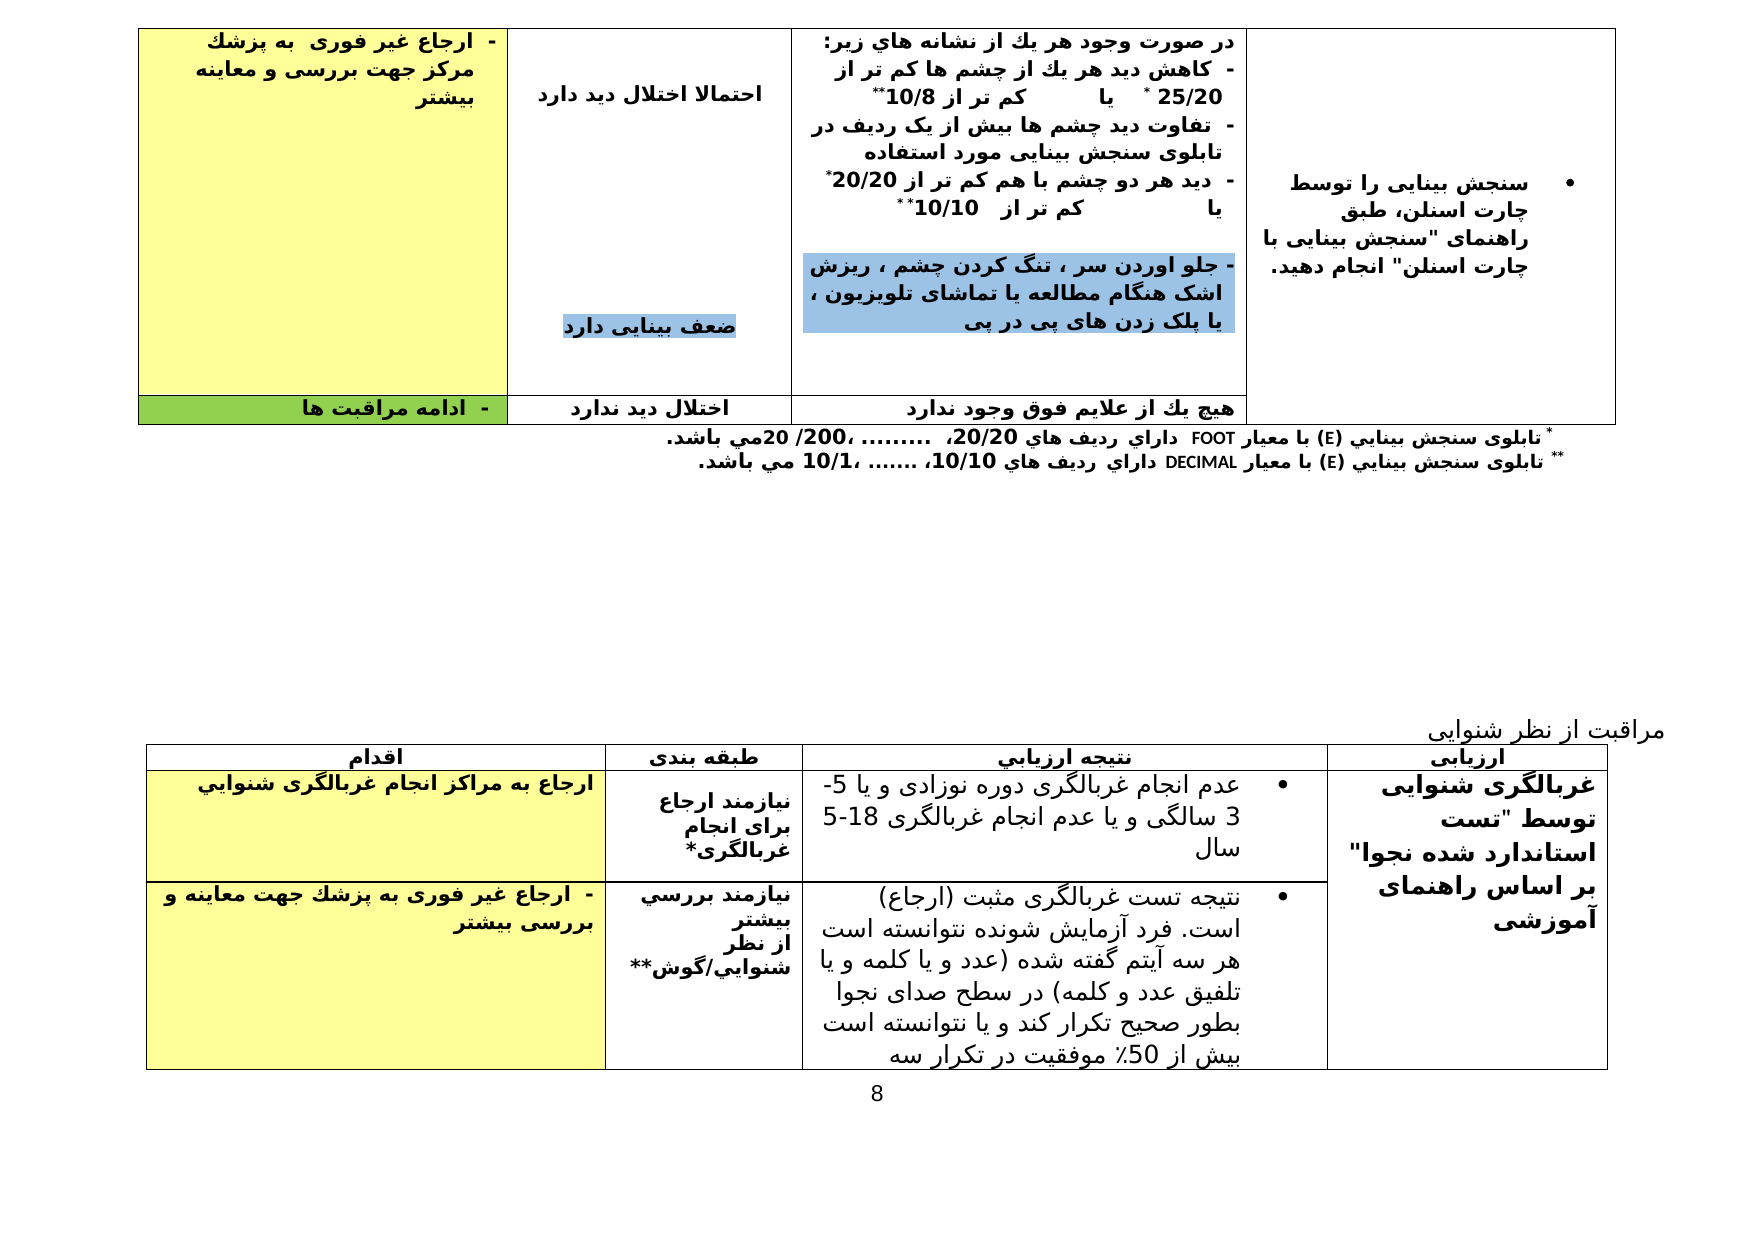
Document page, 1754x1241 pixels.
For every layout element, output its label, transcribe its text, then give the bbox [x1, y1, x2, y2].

table_header اقدام [147, 745, 605, 769]
table_cell - ارجاع غیر فوری به پزشك مركز جهت بررسی و معاینه بیشتر [139, 29, 507, 394]
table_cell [606, 883, 802, 1069]
table_header ارزيابی [1328, 745, 1607, 769]
table_header نتيجه ارزيابي [803, 745, 1327, 769]
table_cell هيچ يك از علايم فوق وجود ندارد [792, 396, 1246, 424]
table_cell غربالگری شنوايی توسط "تست استاندارد شده نجوا" بر اساس راهنمای آموزشی [1328, 771, 1607, 1069]
table_cell - ادامه مراقبت ها [139, 396, 507, 424]
table_cell احتمالا اختلال ديد دارد ضعف بینایی دارد [508, 29, 791, 394]
table_cell سنجش بينايی را توسط چارت اسنلن، طبق راهنمای "سنجش بينايی با چارت اسنلن" انجام دهيد. [1247, 29, 1615, 424]
table_cell نيازمند ارجاع برای انجام غربالگری* [606, 771, 802, 881]
text مراقبت از نظر شنوايی [88, 715, 1665, 744]
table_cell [147, 883, 605, 1069]
table_cell عدم انجام غربالگری دوره نوزادی و یا 5-3 سالگی و یا عدم انجام غربالگری 18-5 سال [803, 771, 1327, 881]
table_cell اختلال ديد ندارد [508, 396, 791, 424]
table_header طبقه بندی [606, 745, 802, 769]
text ** تابلوی سنجش بينايي (E) با معيار DECIMAL داراي رديف هاي 10/10، ....... ،10/1 مي باشد. [88, 449, 1665, 473]
table_cell ارجاع به مراكز انجام غربالگری شنوایي [147, 771, 605, 881]
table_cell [803, 883, 1327, 1069]
text * تابلوی سنجش بينايي (E) با معيار FOOT داراي رديف هاي 20/20، ......... ،200/ 20مي باشد. [88, 425, 1665, 449]
table_cell در صورت وجود هر يك از نشانه هاي زير: - كاهش ديد هر يك از چشم ها كم تر از 25/20 * يا كم تر از 10/8** - تفاوت ديد چشم ها بيش از یک رديف در تابلوی سنجش بینایی مورد استفاده - ديد هر دو چشم با هم كم تر از 20/20* یا کم تر از 10/10* * - جلو اوردن سر ، تنگ کردن چشم ، ریزش اشک هنگام مطالعه یا تماشای تلویزیون ، یا پلک زدن های پی در پی [792, 29, 1246, 394]
